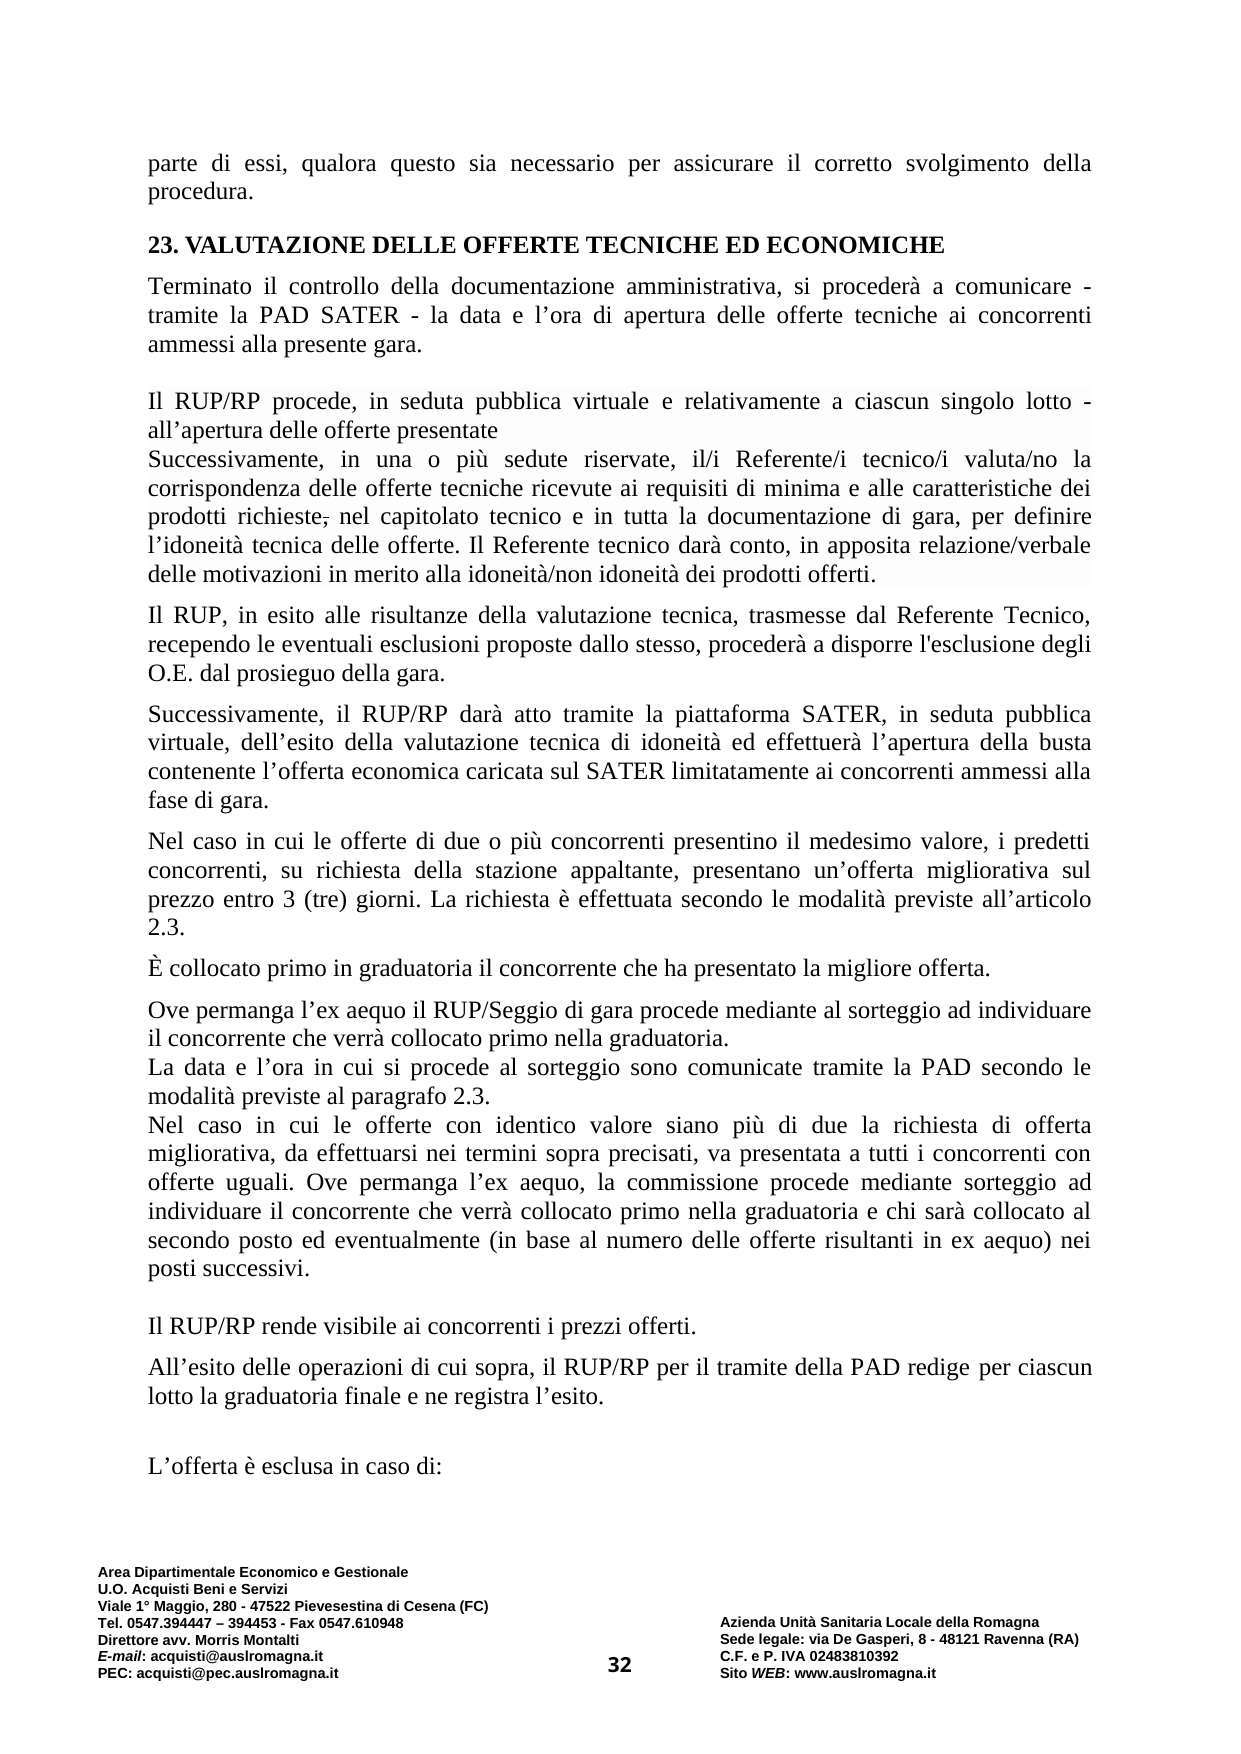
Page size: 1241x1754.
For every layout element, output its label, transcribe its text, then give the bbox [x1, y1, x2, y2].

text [148, 148, 1092, 205]
text Nel caso in cui le offerte con identico valore siano più di due la richiesta di offerta migliorativa, da effettuarsi nei termini sopra precisati, va presentata a tutti i concorrenti con offerte uguali. Ove permanga l’ex aequo, la commissione procede mediante sorteggio ad individuare il concorrente che verrà collocato primo nella graduatoria e chi sarà collocato al secondo posto ed eventualmente (in base al numero delle offerte risultanti in ex aequo) nei posti successivi. [148, 1110, 1092, 1282]
text È collocato primo in graduatoria il concorrente che ha presentato la migliore offerta. [148, 953, 1092, 982]
text Il RUP, in esito alle risultanze della valutazione tecnica, trasmesse dal Referente Tecnico, recependo le eventuali esclusioni proposte dallo stesso, procederà a disporre l'esclusione degli O.E. dal prosieguo della gara. [148, 600, 1092, 686]
text Successivamente, il RUP/RP darà atto tramite la piattaforma SATER, in seduta pubblica virtuale, dell’esito della valutazione tecnica di idoneità ed effettuerà l’apertura della busta contenente l’offerta economica caricata sul SATER limitatamente ai concorrenti ammessi alla fase di gara. [148, 699, 1092, 814]
text La data e l’ora in cui si procede al sorteggio sono comunicate tramite la PAD secondo le modalità previste al paragrafo 2.3. [148, 1052, 1092, 1110]
text Ove permanga l’ex aequo il RUP/Seggio di gara procede mediante al sorteggio ad individuare il concorrente che verrà collocato primo nella graduatoria. [148, 995, 1092, 1052]
text L’offerta è esclusa in caso di: [148, 1451, 1092, 1479]
text Il RUP/RP procede, in seduta pubblica virtuale e relativamente a ciascun singolo lotto - all’apertura delle offerte presentate [148, 386, 1092, 444]
text Terminato il controllo della documentazione amministrativa, si procederà a comunicare - tramite la PAD SATER - la data e l’ora di apertura delle offerte tecniche ai concorrenti ammessi alla presente gara. [148, 271, 1092, 358]
text Successivamente, in una o più sedute riservate, il/i Referente/i tecnico/i valuta/no la corrispondenza delle offerte tecniche ricevute ai requisiti di minima e alle caratteristiche dei prodotti richieste, nel capitolato tecnico e in tutta la documentazione di gara, per definire l’idoneità tecnica delle offerte. Il Referente tecnico darà conto, in apposita relazione/verbale delle motivazioni in merito alla idoneità/non idoneità dei prodotti offerti. [148, 444, 1092, 588]
text Nel caso in cui le offerte di due o più concorrenti presentino il medesimo valore, i predetti concorrenti, su richiesta della stazione appaltante, presentano un’offerta migliorativa sul prezzo entro 3 (tre) giorni. La richiesta è effettuata secondo le modalità previste all’articolo 2.3. [148, 826, 1092, 941]
text All’esito delle operazioni di cui sopra, il RUP/RP per il tramite della PAD redige per ciascun lotto la graduatoria finale e ne registra l’esito. [148, 1352, 1092, 1409]
title 23. VALUTAZIONE DELLE OFFERTE TECNICHE ED ECONOMICHE [148, 230, 1092, 259]
text Il RUP/RP rende visibile ai concorrenti i prezzi offerti. [148, 1311, 1092, 1340]
